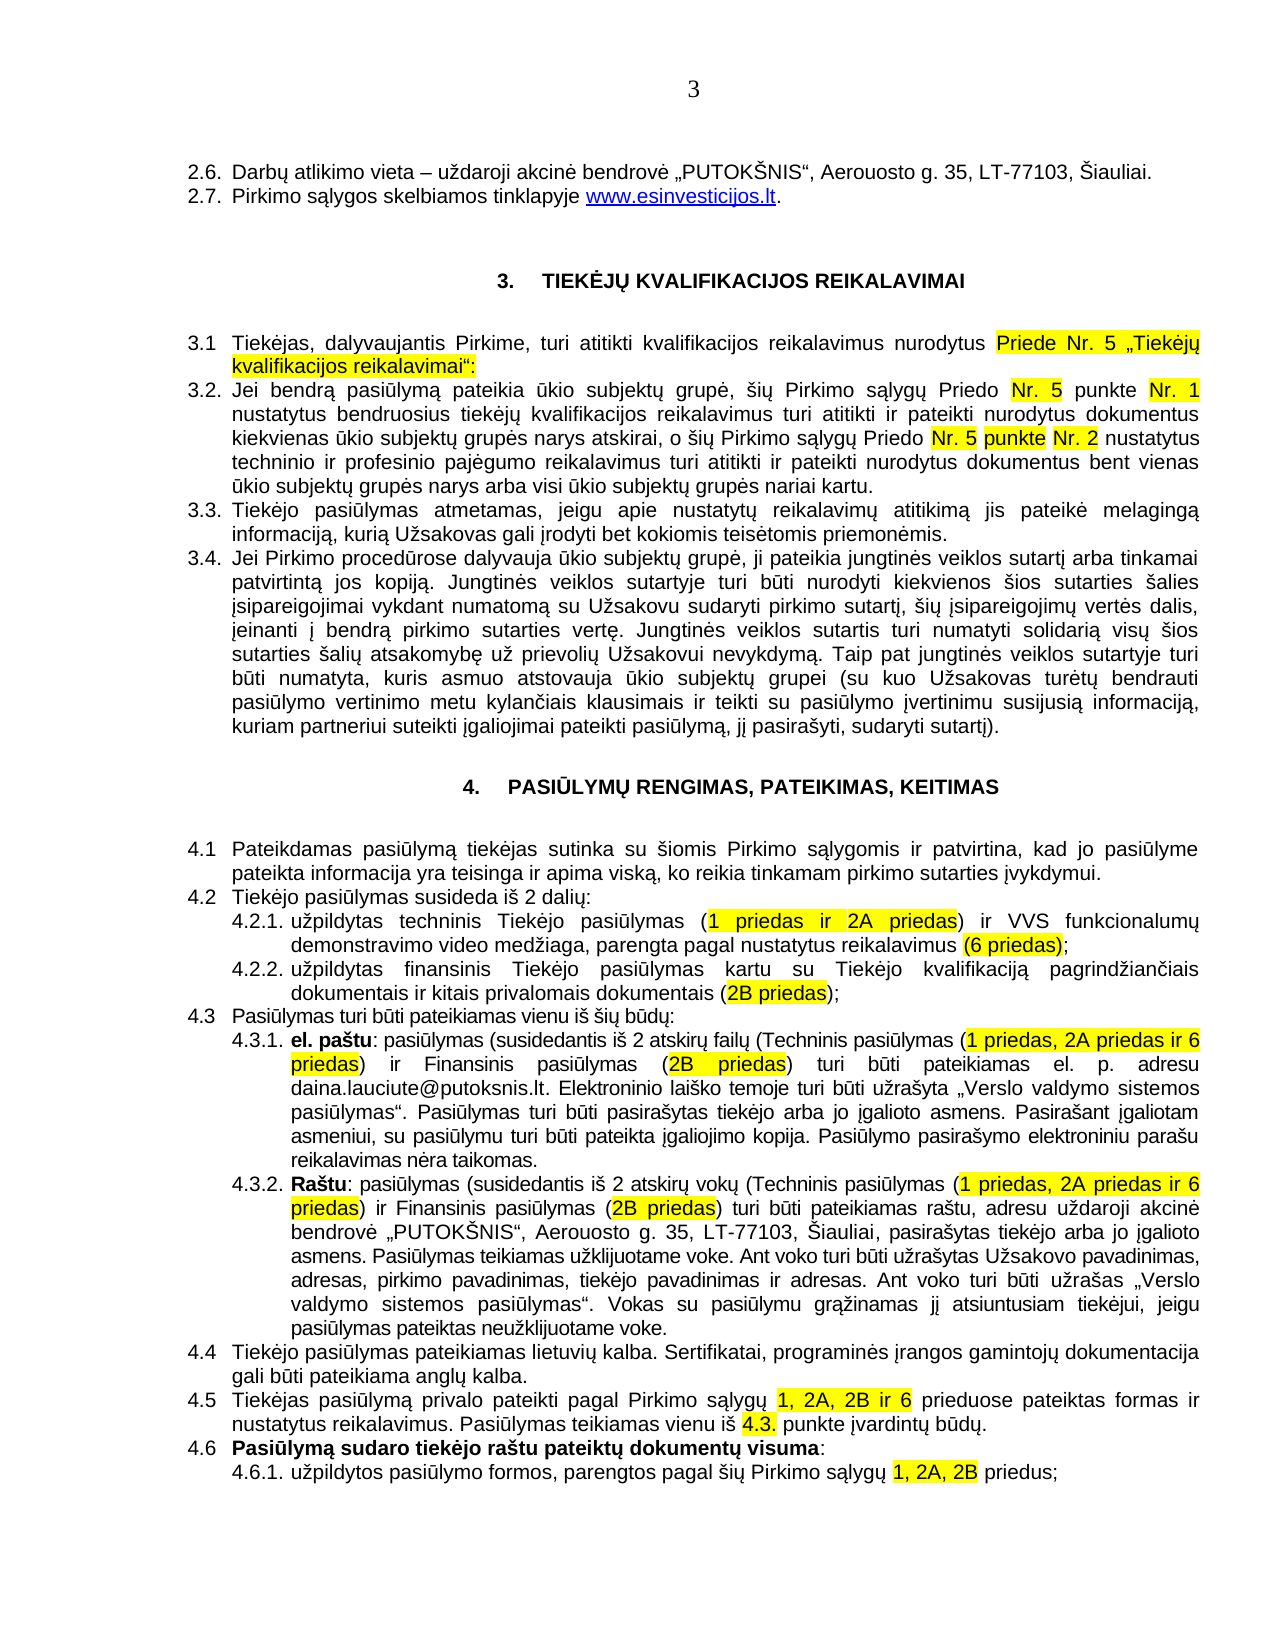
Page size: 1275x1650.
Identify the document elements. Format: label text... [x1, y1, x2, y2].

list Tiekėjo pasiūlymas atmetamas, jeigu apie nustatytų reikalavimų atitikimą jis pateikė melagingą informaciją, kurią Užsakovas gali įrodyti bet kokiomis teisėtomis priemonėmis. [187, 498, 1200, 546]
list Darbų atlikimo vieta – uždaroji akcinė bendrovė „PUTOKŠNIS“, Aerouosto g. 35, LT-77103, Šiauliai. [187, 159, 1200, 183]
list Jei bendrą pasiūlymą pateikia ūkio subjektų grupė, šių Pirkimo sąlygų Priedo Nr. 5 punkte Nr. 1 nustatytus bendruosius tiekėjų kvalifikacijos reikalavimus turi atitikti ir pateikti nurodytus dokumentus kiekvienas ūkio subjektų grupės narys atskirai, o šių Pirkimo sąlygų Priedo Nr. 5 punkte Nr. 2 nustatytus techninio ir profesinio pajėgumo reikalavimus turi atitikti ir pateikti nurodytus dokumentus bent vienas ūkio subjektų grupės narys arba visi ūkio subjektų grupės nariai kartu. [187, 378, 1200, 498]
list el. paštu: pasiūlymas (susidedantis iš 2 atskirų failų (Techninis pasiūlymas (1 priedas, 2A priedas ir 6 priedas) ir Finansinis pasiūlymas (2B priedas) turi būti pateikiamas el. p. adresu daina.lauciute@putoksnis.lt. Elektroninio laiško temoje turi būti užrašyta „Verslo valdymo sistemos pasiūlymas“. Pasiūlymas turi būti pasirašytas tiekėjo arba jo įgalioto asmens. Pasirašant įgaliotam asmeniui, su pasiūlymu turi būti pateikta įgaliojimo kopija. Pasiūlymo pasirašymo elektroniniu parašu reikalavimas nėra taikomas. [232, 1028, 1200, 1172]
list užpildytas finansinis Tiekėjo pasiūlymas kartu su Tiekėjo kvalifikaciją pagrindžiančiais dokumentais ir kitais privalomais dokumentais (2B priedas); [232, 956, 1200, 1004]
text 3.1 Tiekėjas, dalyvaujantis Pirkime, turi atitikti kvalifikacijos reikalavimus nurodytus Priede Nr. 5 „Tiekėjų kvalifikacijos reikalavimai“: [187, 330, 1200, 378]
list užpildytos pasiūlymo formos, parengtos pagal šių Pirkimo sąlygų 1, 2A, 2B priedus; [232, 1459, 1200, 1483]
list Tiekėjo pasiūlymas pateikiamas lietuvių kalba. Sertifikatai, programinės įrangos gamintojų dokumentacija gali būti pateikiama anglų kalba. [187, 1340, 1200, 1388]
list Pasiūlymą sudaro tiekėjo raštu pateiktų dokumentų visuma: [187, 1436, 1200, 1459]
list Jei Pirkimo procedūrose dalyvauja ūkio subjektų grupė, ji pateikia jungtinės veiklos sutartį arba tinkamai patvirtintą jos kopiją. Jungtinės veiklos sutartyje turi būti nurodyti kiekvienos šios sutarties šalies įsipareigojimai vykdant numatomą su Užsakovu sudaryti pirkimo sutartį, šių įsipareigojimų vertės dalis, įeinanti į bendrą pirkimo sutarties vertę. Jungtinės veiklos sutartis turi numatyti solidarią visų šios sutarties šalių atsakomybę už prievolių Užsakovui nevykdymą. Taip pat jungtinės veiklos sutartyje turi būti numatyta, kuris asmuo atstovauja ūkio subjektų grupei (su kuo Užsakovas turėtų bendrauti pasiūlymo vertinimo metu kylančiais klausimais ir teikti su pasiūlymo įvertinimu susijusią informaciją, kuriam partneriui suteikti įgaliojimai pateikti pasiūlymą, jį pasirašyti, sudaryti sutartį). [187, 546, 1200, 738]
list užpildytas techninis Tiekėjo pasiūlymas (1 priedas ir 2A priedas) ir VVS funkcionalumų demonstravimo video medžiaga, parengta pagal nustatytus reikalavimus (6 priedas); [232, 908, 1200, 956]
list Tiekėjo pasiūlymas susideda iš 2 dalių: [187, 884, 1200, 908]
list Pateikdamas pasiūlymą tiekėjas sutinka su šiomis Pirkimo sąlygomis ir patvirtina, kad jo pasiūlyme pateikta informacija yra teisinga ir apima viską, ko reikia tinkamam pirkimo sutarties įvykdymui. [187, 837, 1200, 884]
list Tiekėjas pasiūlymą privalo pateikti pagal Pirkimo sąlygų 1, 2A, 2B ir 6 prieduose pateiktas formas ir nustatytus reikalavimus. Pasiūlymas teikiamas vienu iš 4.3. punkte įvardintų būdų. [187, 1388, 1200, 1436]
text PASIŪLYMŲ RENGIMAS, PATEIKIMAS, KEITIMAS [262, 775, 1200, 799]
list Pasiūlymas turi būti pateikiamas vienu iš šių būdų: [187, 1004, 1200, 1028]
list Raštu: pasiūlymas (susidedantis iš 2 atskirų vokų (Techninis pasiūlymas (1 priedas, 2A priedas ir 6 priedas) ir Finansinis pasiūlymas (2B priedas) turi būti pateikiamas raštu, adresu uždaroji akcinė bendrovė „PUTOKŠNIS“, Aerouosto g. 35, LT-77103, Šiauliai, pasirašytas tiekėjo arba jo įgalioto asmens. Pasiūlymas teikiamas užklijuotame voke. Ant voko turi būti užrašytas Užsakovo pavadinimas, adresas, pirkimo pavadinimas, tiekėjo pavadinimas ir adresas. Ant voko turi būti užrašas „Verslo valdymo sistemos pasiūlymas“. Vokas su pasiūlymu grąžinamas jį atsiuntusiam tiekėjui, jeigu pasiūlymas pateiktas neužklijuotame voke. [232, 1172, 1200, 1340]
list Pirkimo sąlygos skelbiamos tinklapyje www.esinvesticijos.lt. [187, 183, 1200, 207]
text TIEKĖJŲ KVALIFIKACIJOS REIKALAVIMAI [262, 269, 1200, 293]
